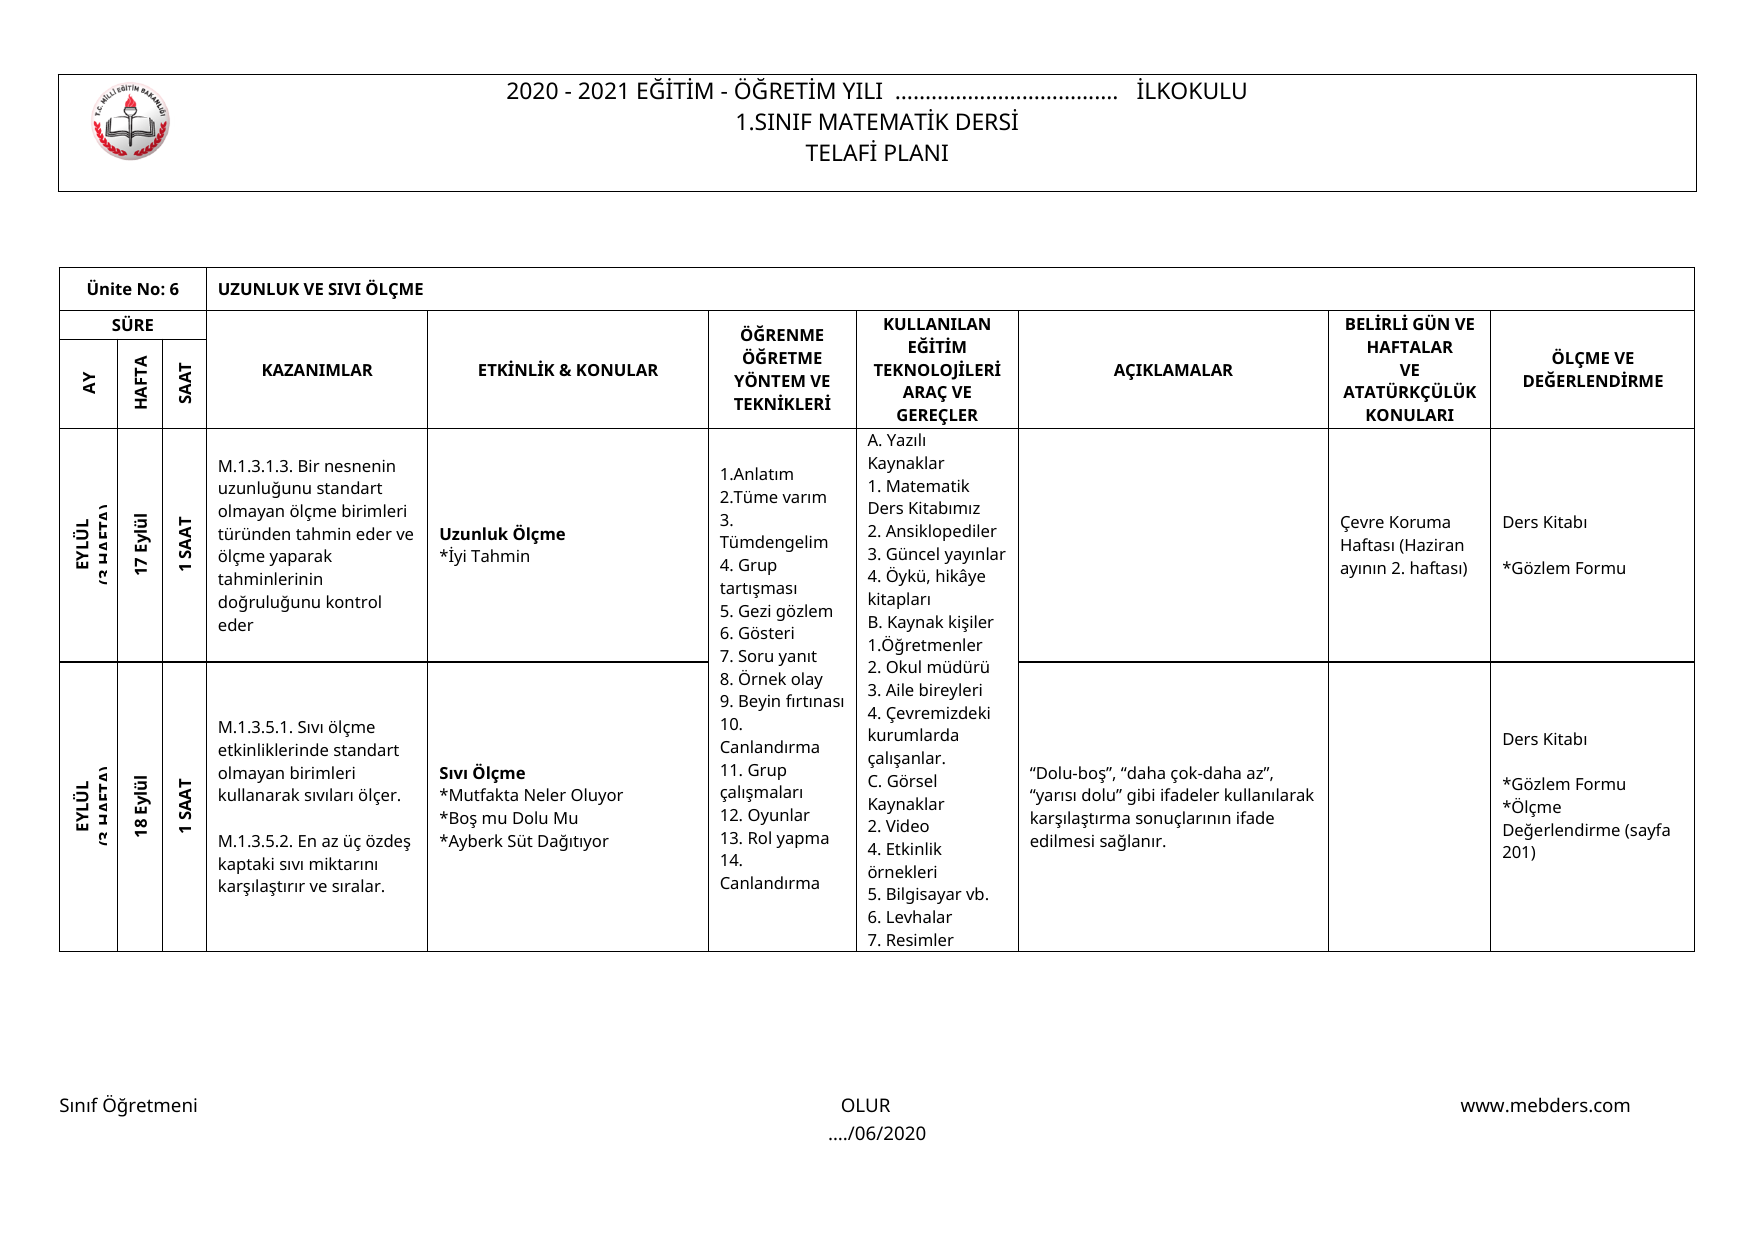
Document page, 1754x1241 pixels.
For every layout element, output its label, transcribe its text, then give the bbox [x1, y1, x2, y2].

table_cell 17 Eylül [118, 429, 162, 661]
table_header UZUNLUK VE SIVI ÖLÇME [207, 268, 1694, 310]
table_cell HAFTA [118, 340, 162, 428]
table_cell A. Yazılı Kaynaklar 1. Matematik Ders Kitabımız 2. Ansiklopediler 3. Güncel yayınlar 4. Öykü, hikâye kitapları B. Kaynak kişiler 1.Öğretmenler 2. Okul müdürü 3. Aile bireyleri 4. Çevremizdeki kurumlarda çalışanlar. C. Görsel Kaynaklar 2. Video 4. Etkinlik örnekleri 5. Bilgisayar vb. 6. Levhalar 7. Resimler [857, 429, 1018, 951]
text …./06/2020 [59, 1120, 1695, 1146]
table_cell KULLANILAN EĞİTİM TEKNOLOJİLERİ ARAÇ VE GEREÇLER [857, 311, 1018, 428]
table_cell BELİRLİ GÜN VE HAFTALAR VE ATATÜRKÇÜLÜK KONULARI [1329, 311, 1490, 428]
table_cell Çevre Koruma Haftası (Haziran ayının 2. haftası) [1329, 429, 1490, 661]
table_cell ETKİNLİK & KONULAR [428, 311, 708, 428]
text Sınıf Öğretmeni OLUR www.mebders.com [59, 1093, 1695, 1118]
table_cell 18 Eylül [118, 663, 162, 951]
table_cell EYLÜL (3.HAFTA) [60, 663, 117, 951]
table_cell ÖĞRENME ÖĞRETME YÖNTEM VE TEKNİKLERİ [709, 311, 856, 428]
table_cell [1329, 663, 1490, 951]
table_cell [1019, 429, 1328, 661]
table_cell SAAT [163, 340, 206, 428]
table_cell Ders Kitabı *Gözlem Formu [1491, 429, 1694, 661]
table_cell KAZANIMLAR [207, 311, 427, 428]
table_cell SÜRE [60, 311, 206, 338]
table_cell 1 SAAT [163, 429, 206, 661]
table_cell 1.Anlatım 2.Tüme varım 3. Tümdengelim 4. Grup tartışması 5. Gezi gözlem 6. Gösteri 7. Soru yanıt 8. Örnek olay 9. Beyin fırtınası 10. Canlandırma 11. Grup çalışmaları 12. Oyunlar 13. Rol yapma 14. Canlandırma [709, 429, 856, 951]
table_cell Sıvı Ölçme *Mutfakta Neler Oluyor *Boş mu Dolu Mu *Ayberk Süt Dağıtıyor [428, 663, 708, 951]
table_cell 1 SAAT [163, 663, 206, 951]
table_cell AY [60, 340, 117, 428]
table_cell M.1.3.1.3. Bir nesnenin uzunluğunu standart olmayan ölçme birimleri türünden tahmin eder ve ölçme yaparak tahminlerinin doğruluğunu kontrol eder [207, 429, 427, 661]
picture [85, 77, 175, 167]
table_header Ünite No: 6 [60, 268, 206, 310]
table_cell M.1.3.5.1. Sıvı ölçme etkinliklerinde standart olmayan birimleri kullanarak sıvıları ölçer. M.1.3.5.2. En az üç özdeş kaptaki sıvı miktarını karşılaştırır ve sıralar. [207, 663, 427, 951]
table_cell “Dolu-boş”, “daha çok-daha az”, “yarısı dolu” gibi ifadeler kullanılarak karşılaştırma sonuçlarının ifade edilmesi sağlanır. [1019, 663, 1328, 951]
table_cell Ders Kitabı *Gözlem Formu *Ölçme Değerlendirme (sayfa 201) [1491, 663, 1694, 951]
table_cell Uzunluk Ölçme *İyi Tahmin [428, 429, 708, 661]
table_cell EYLÜL (3.HAFTA) [60, 429, 117, 661]
table_cell AÇIKLAMALAR [1019, 311, 1328, 428]
table_cell ÖLÇME VE DEĞERLENDİRME [1491, 311, 1694, 428]
